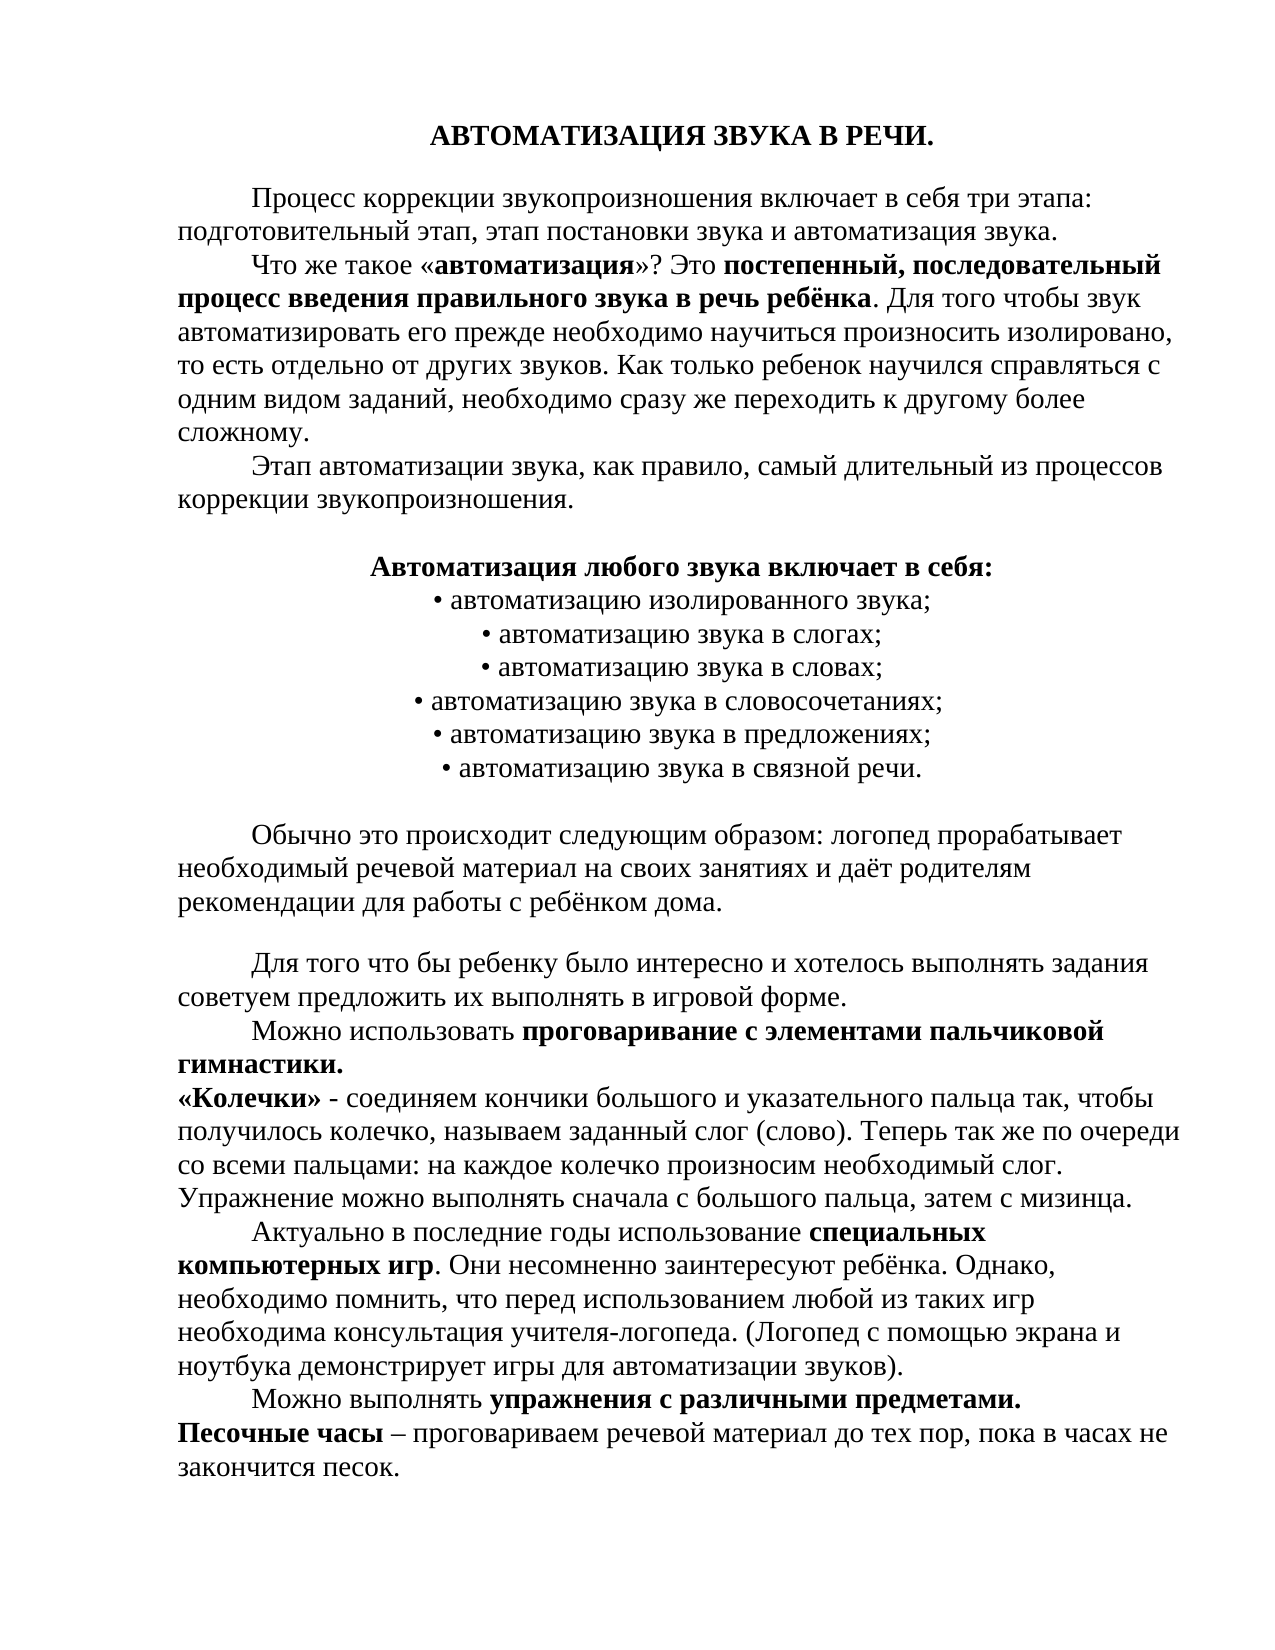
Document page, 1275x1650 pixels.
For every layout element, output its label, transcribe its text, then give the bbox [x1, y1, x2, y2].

text Этап автоматизации звука, как правило, самый длительный из процессов коррекции звукопроизношения. [177, 448, 1186, 515]
text «Колечки» - соединяем кончики большого и указательного пальца так, чтобы получилось колечко, называем заданный слог (слово). Теперь так же по очереди со всеми пальцами: на каждое колечко произносим необходимый слог. Упражнение можно выполнять сначала с большого пальца, затем с мизинца. [177, 1080, 1186, 1214]
text Что же такое «автоматизация»? Это постепенный, последовательный процесс введения правильного звука в речь ребёнка. Для того чтобы звук автоматизировать его прежде необходимо научиться произносить изолировано, то есть отдельно от других звуков. Как только ребенок научился справляться с одним видом заданий, необходимо сразу же переходить к другому более сложному. [177, 247, 1186, 448]
text Процесс коррекции звукопроизношения включает в себя три этапа: подготовительный этап, этап постановки звука и автоматизация звука. [177, 180, 1186, 247]
text Автоматизация любого звука включает в себя: • автоматизацию изолированного звука; • автоматизацию звука в слогах; • автоматизацию звука в словах; • автоматизацию звука в словосочетаниях; • автоматизацию звука в предложениях; • автоматизацию звука в связной речи. [177, 515, 1186, 783]
text Можно выполнять упражнения с различными предметами. Песочные часы – проговариваем речевой материал до тех пор, пока в часах не закончится песок. [177, 1382, 1186, 1482]
text АВТОМАТИЗАЦИЯ ЗВУКА В РЕЧИ. [177, 118, 1186, 152]
text Обычно это происходит следующим образом: логопед прорабатывает необходимый речевой материал на своих занятиях и даёт родителям рекомендации для работы с ребёнком дома. [177, 783, 1186, 918]
text Можно использовать проговаривание с элементами пальчиковой гимнастики. [177, 1013, 1186, 1080]
text Для того что бы ребенку было интересно и хотелось выполнять задания советуем предложить их выполнять в игровой форме. [177, 946, 1186, 1013]
text Актуально в последние годы использование специальных компьютерных игр. Они несомненно заинтересуют ребёнка. Однако, необходимо помнить, что перед использованием любой из таких игр необходима консультация учителя-логопеда. (Логопед с помощью экрана и ноутбука демонстрирует игры для автоматизации звуков). [177, 1214, 1186, 1382]
